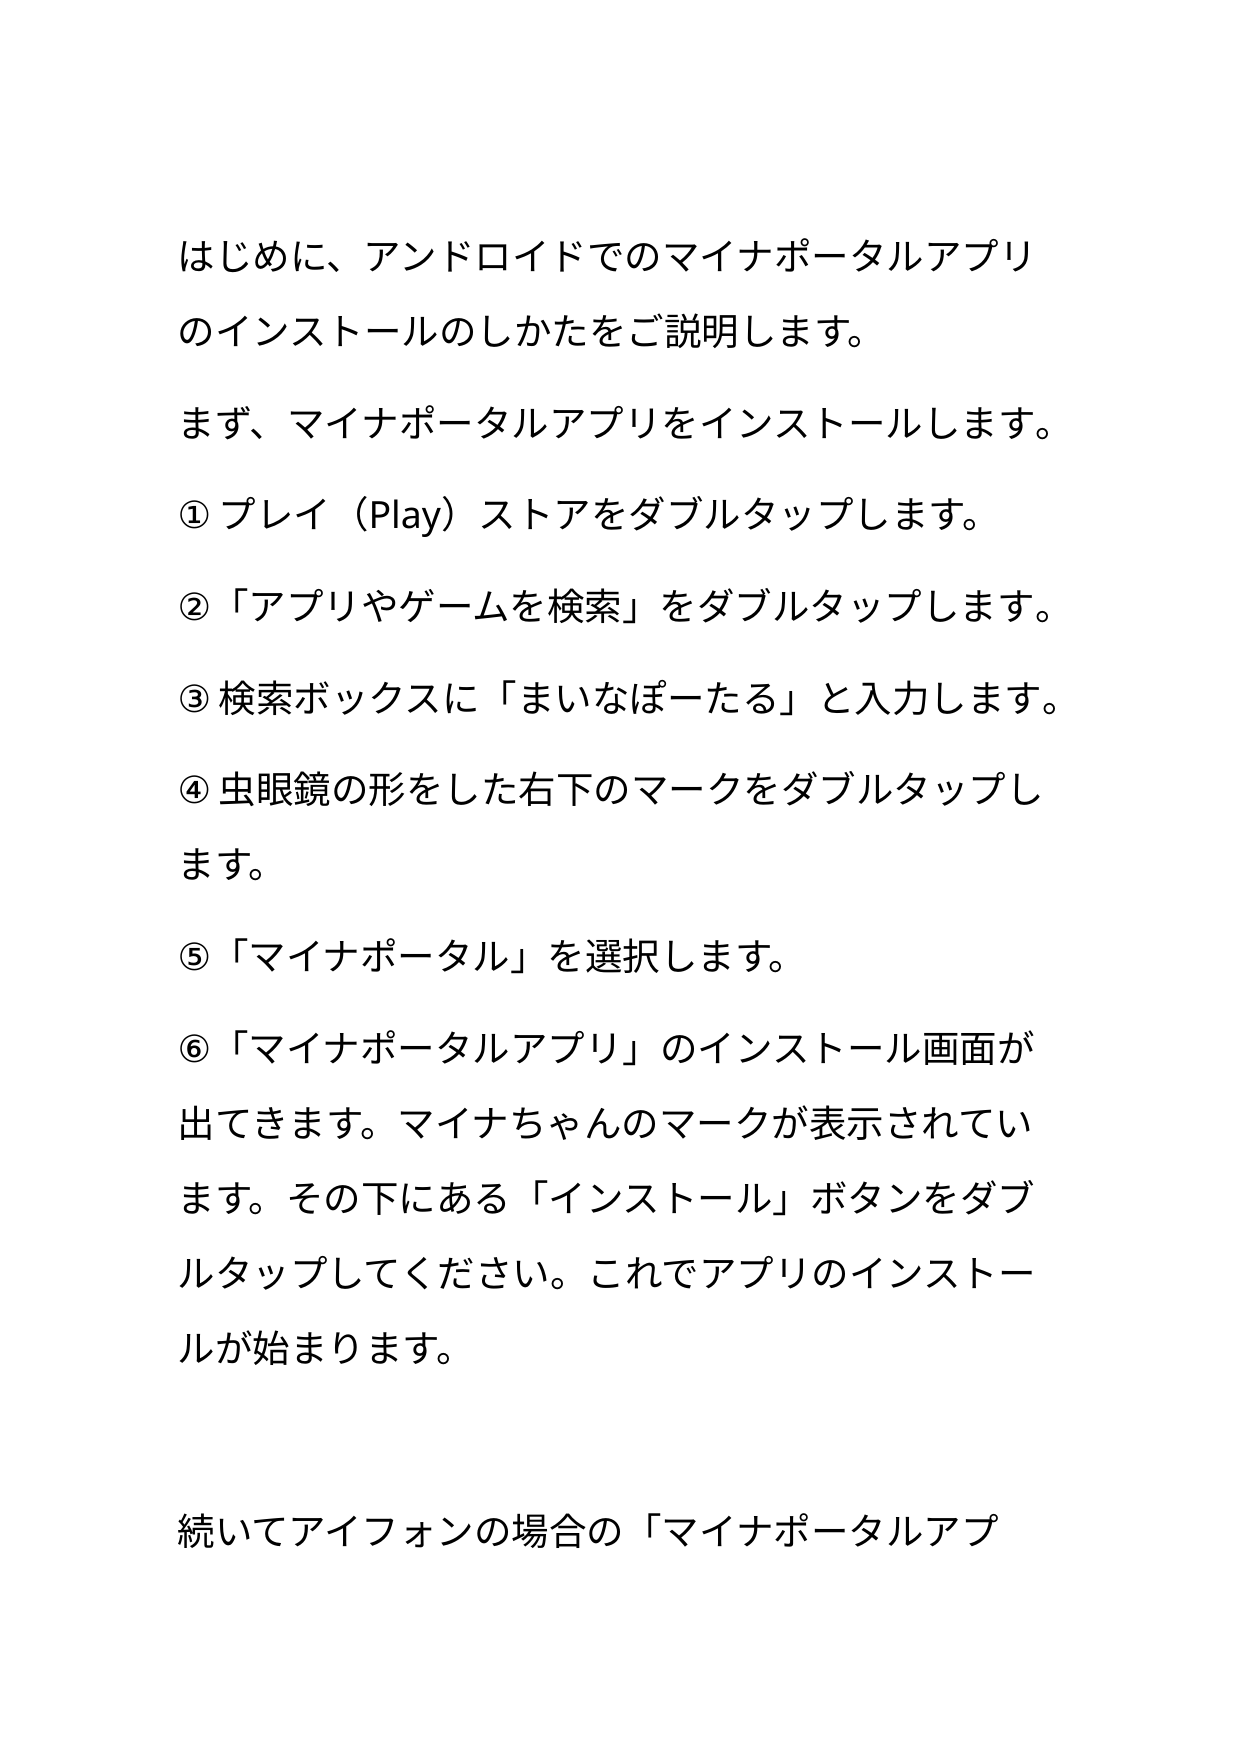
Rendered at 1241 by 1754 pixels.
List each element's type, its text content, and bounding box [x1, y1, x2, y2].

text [177, 1492, 1063, 1567]
text ⑤「マイナポータル」を選択します。 [177, 917, 1063, 992]
text まず、マイナポータルアプリをインストールします。 [177, 383, 1063, 458]
text はじめに、アンドロイドでのマイナポータルアプリのインストールのしかたをご説明します。 [177, 217, 1063, 367]
text ③検索ボックスに「まいなぽーたる」と入力します。 [177, 658, 1063, 733]
text ⑥「マイナポータルアプリ」のインストール画面が出てきます。マイナちゃんのマークが表示されています。その下にある「インストール」ボタンをダブルタップしてください。これでアプリのインストールが始まります。 [177, 1008, 1063, 1383]
text ②「アプリやゲームを検索」をダブルタップします。 [177, 567, 1063, 642]
text ①プレイ（Play）ストアをダブルタップします。 [177, 475, 1063, 550]
text ④虫眼鏡の形をした右下のマークをダブルタップします。 [177, 750, 1063, 900]
